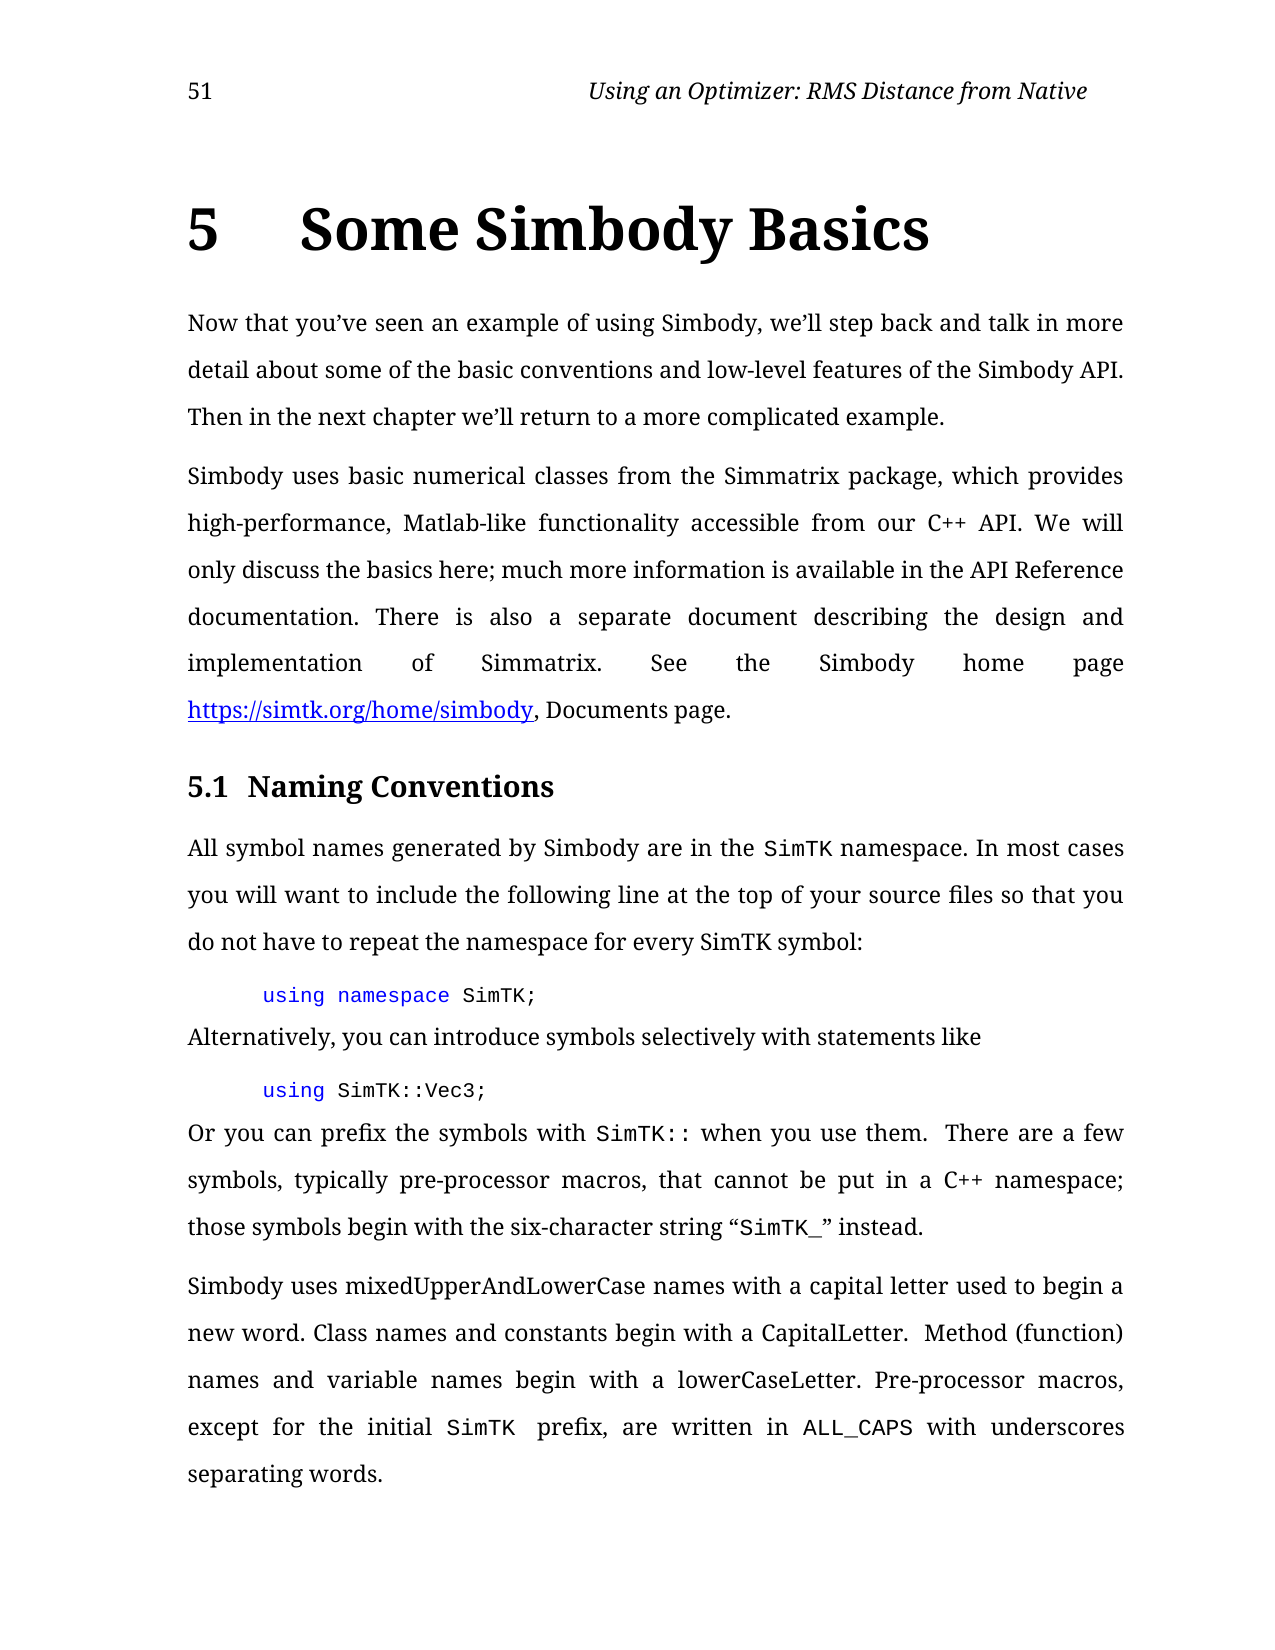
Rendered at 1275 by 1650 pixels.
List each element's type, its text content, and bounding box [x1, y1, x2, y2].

text using SimTK::Vec3; [262, 1081, 1125, 1104]
text Alternatively, you can introduce symbols selectively with statements like [187, 1021, 1125, 1052]
text Or you can prefix the symbols with SimTK:: when you use them. There are a few symbols, typically pre-processor macros, that cannot be put in a C++ namespace; those symbols begin with the six-character string “SimTK_” instead. [187, 1117, 1125, 1242]
subtitle Some Simbody Basics [187, 187, 1125, 267]
text All symbol names generated by Simbody are in the SimTK namespace. In most cases you will want to include the following line at the top of your source files so that you do not have to repeat the namespace for every SimTK symbol: [187, 832, 1125, 957]
text Now that you’ve seen an example of using Simbody, we’ll step back and talk in more detail about some of the basic conventions and low-level features of the Simbody API. Then in the next chapter we’ll return to a more complicated example. [187, 307, 1125, 432]
text using namespace SimTK; [262, 985, 1125, 1009]
subtitle Naming Conventions [187, 766, 1125, 806]
text Simbody uses basic numerical classes from the Simmatrix package, which provides high-performance, Matlab-like functionality accessible from our C++ API. We will only discuss the basics here; much more information is available in the API Reference documentation. There is also a separate document describing the design and implementation of Simmatrix. See the Simbody home page https://simtk.org/home/simbody, Documents page. [187, 460, 1125, 725]
text Simbody uses mixedUpperAndLowerCase names with a capital letter used to begin a new word. Class names and constants begin with a CapitalLetter. Method (function) names and variable names begin with a lowerCaseLetter. Pre-processor macros, except for the initial SimTK prefix, are written in ALL_CAPS with underscores separating words. [187, 1270, 1125, 1489]
